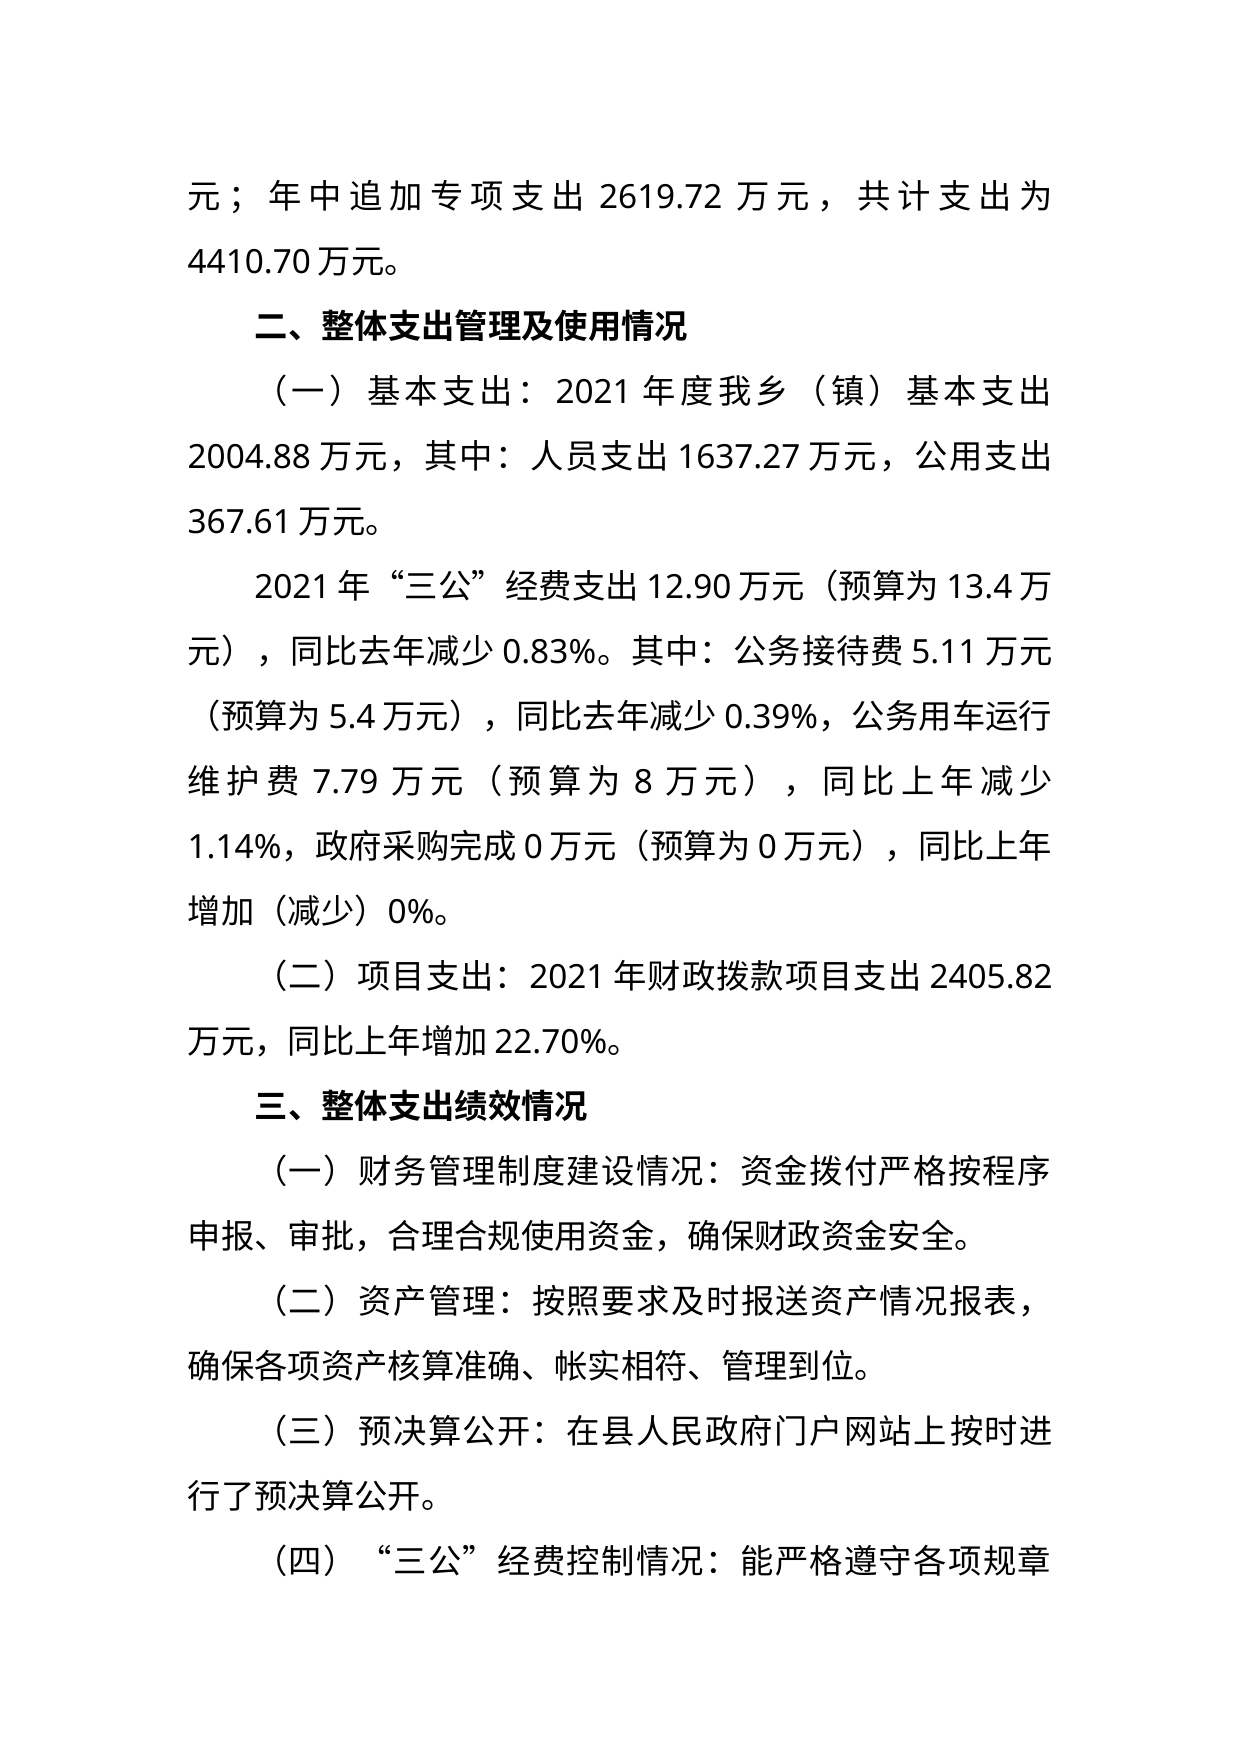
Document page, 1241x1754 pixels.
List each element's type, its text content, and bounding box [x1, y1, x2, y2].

text （一）基本支出：2021年度我乡（镇）基本支出2004.88万元，其中：人员支出1637.27万元，公用支出367.61万元。 [187, 357, 1053, 552]
text （一）财务管理制度建设情况：资金拨付严格按程序申报、审批，合理合规使用资金，确保财政资金安全。 [187, 1137, 1053, 1267]
text 二、整体支出管理及使用情况 [187, 292, 1053, 357]
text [187, 1527, 1053, 1592]
text （二）资产管理：按照要求及时报送资产情况报表，确保各项资产核算准确、帐实相符、管理到位。 [187, 1267, 1053, 1397]
text （二）项目支出：2021年财政拨款项目支出2405.82万元，同比上年增加22.70%。 [187, 942, 1053, 1072]
text （三）预决算公开：在县人民政府门户网站上按时进行了预决算公开。 [187, 1397, 1053, 1527]
text 三、整体支出绩效情况 [187, 1072, 1053, 1137]
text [187, 162, 1053, 292]
text 2021年“三公”经费支出12.90万元（预算为13.4万元），同比去年减少0.83%。其中：公务接待费5.11万元（预算为5.4万元），同比去年减少0.39%，公务用车运行维护费7.79万元（预算为8万元），同比上年减少1.14%，政府采购完成0万元（预算为0万元），同比上年增加（减少）0%。 [187, 552, 1053, 942]
